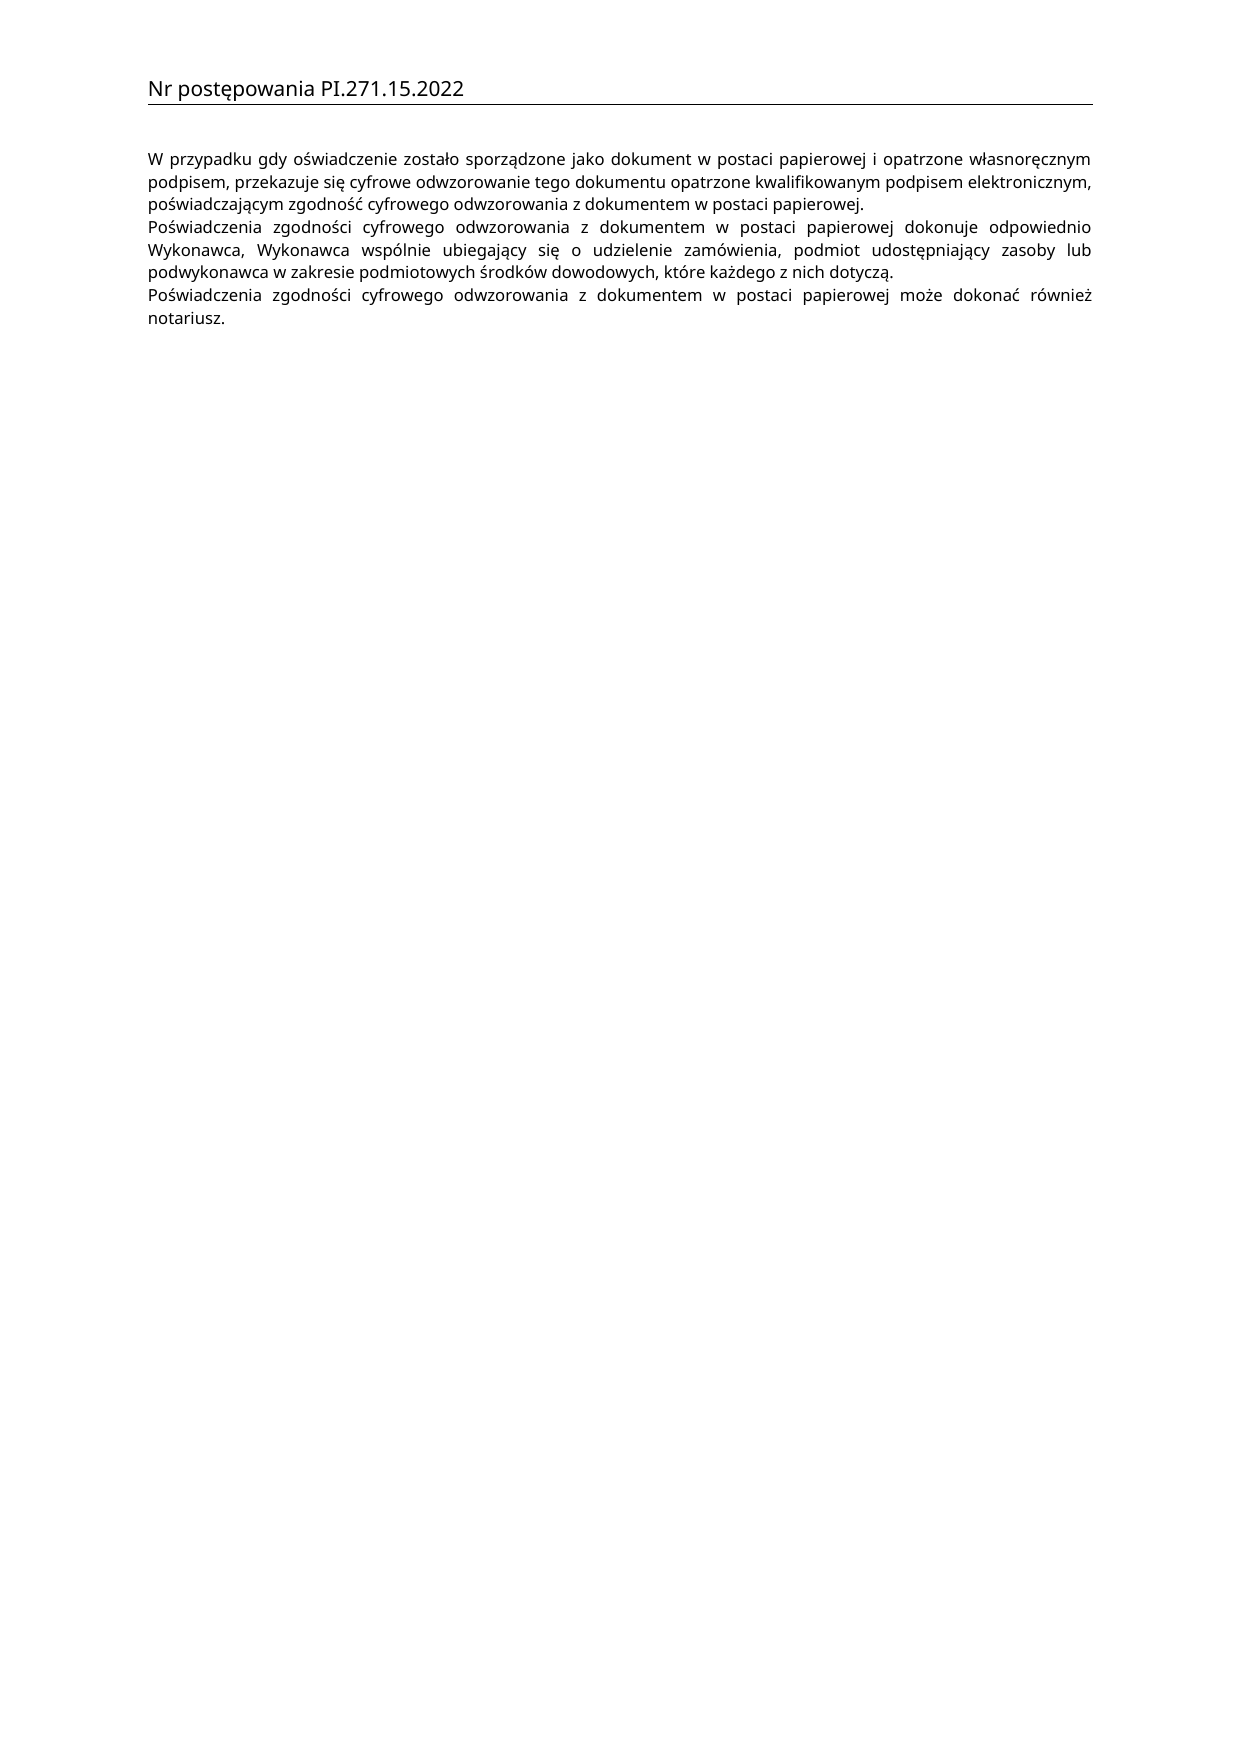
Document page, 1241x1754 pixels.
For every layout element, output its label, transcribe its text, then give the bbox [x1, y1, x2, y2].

list Poświadczenia zgodności cyfrowego odwzorowania z dokumentem w postaci papierowej może dokonać również notariusz. [148, 284, 1093, 329]
list Poświadczenia zgodności cyfrowego odwzorowania z dokumentem w postaci papierowej dokonuje odpowiednio Wykonawca, Wykonawca wspólnie ubiegający się o udzielenie zamówienia, podmiot udostępniający zasoby lub podwykonawca w zakresie podmiotowych środków dowodowych, które każdego z nich dotyczą. [148, 216, 1093, 284]
list W przypadku gdy oświadczenie zostało sporządzone jako dokument w postaci papierowej i opatrzone własnoręcznym podpisem, przekazuje się cyfrowe odwzorowanie tego dokumentu opatrzone kwalifikowanym podpisem elektronicznym, poświadczającym zgodność cyfrowego odwzorowania z dokumentem w postaci papierowej. [148, 148, 1093, 216]
